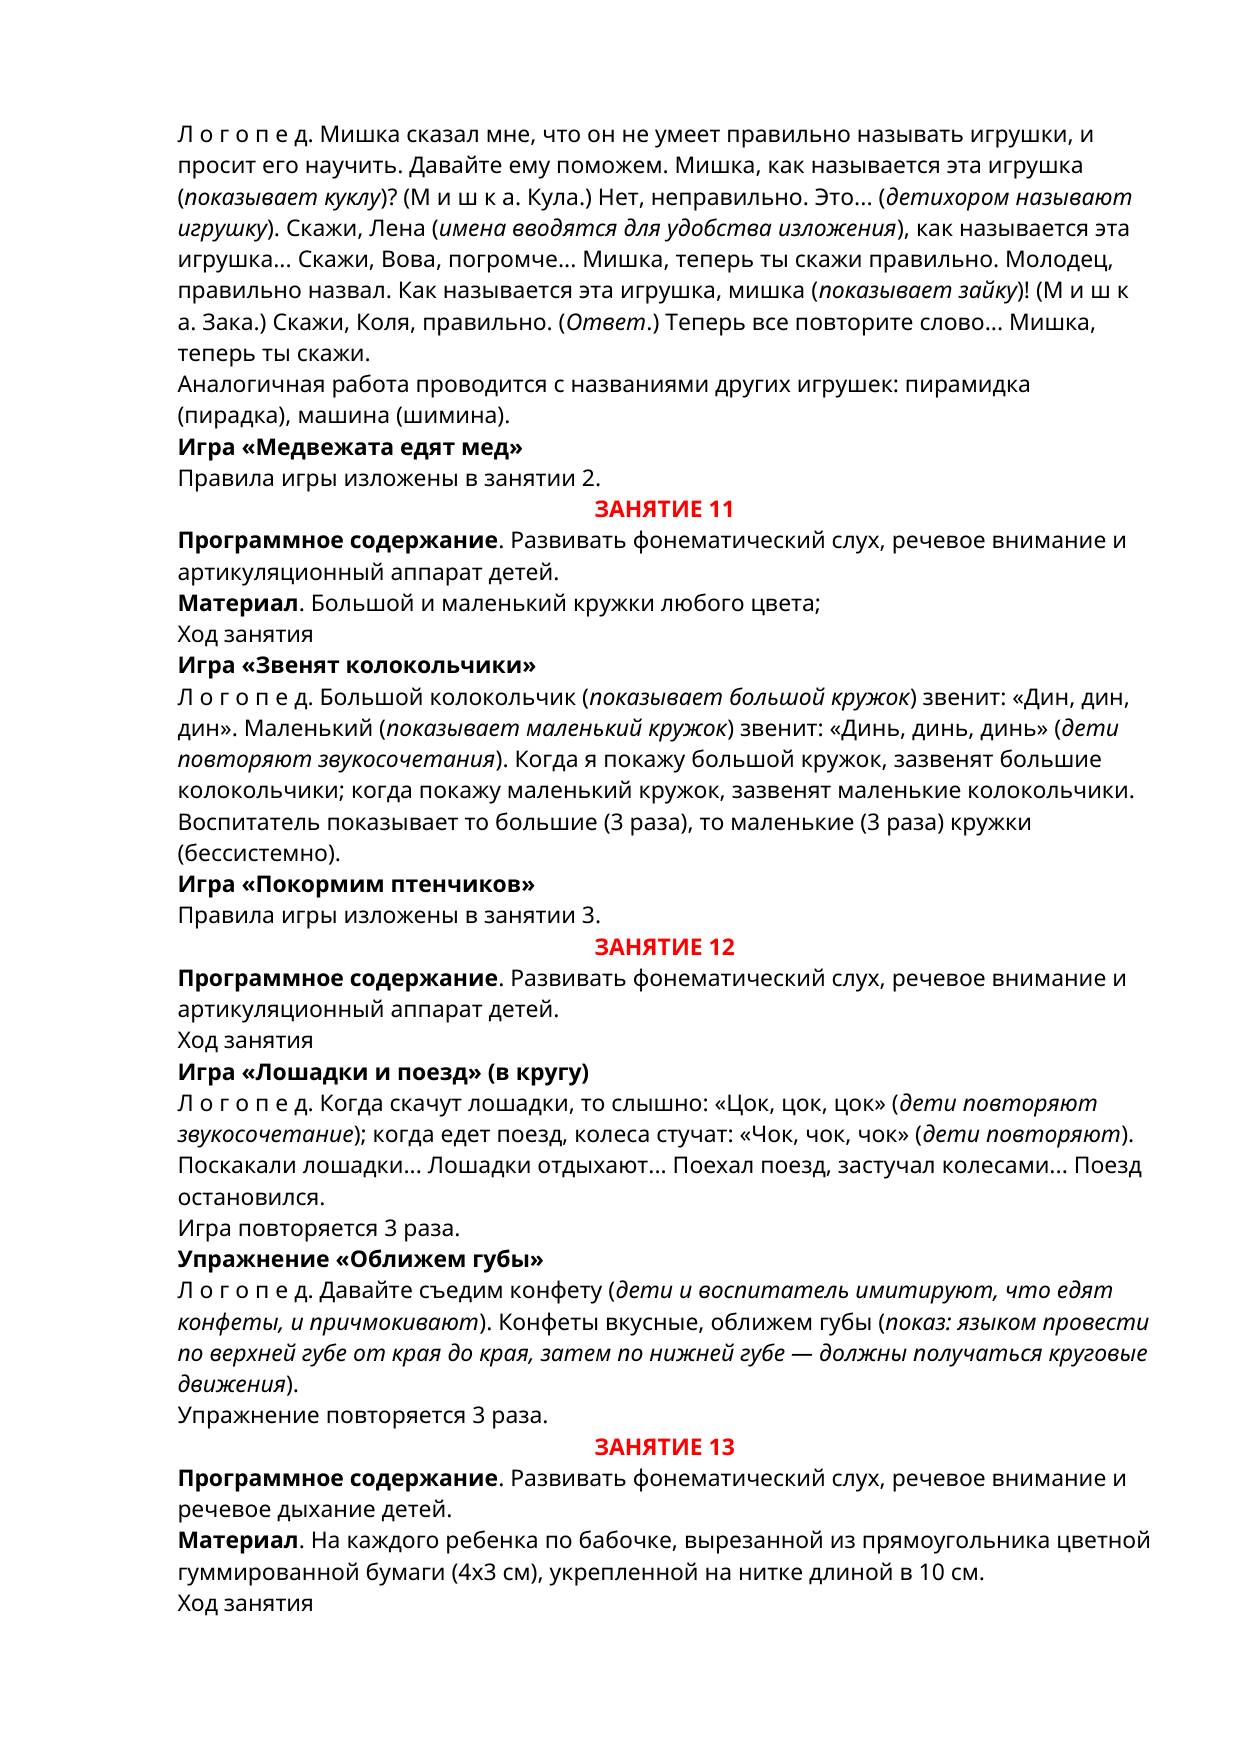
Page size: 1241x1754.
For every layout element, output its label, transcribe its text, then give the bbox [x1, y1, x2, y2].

text ЗАНЯТИЕ 13 [177, 1431, 1152, 1462]
text Л о г о п е д. Мишка сказал мне, что он не умеет правильно называть игрушки, и просит его научить. Давайте ему поможем. Мишка, как называется эта игрушка (показывает куклу)? (М и ш к а. Кула.) Нет, неправильно. Это... (детихором называют игрушку). Скажи, Лена (имена вводятся для удобства изложения), как называется эта игрушка... Скажи, Вова, погромче... Мишка, теперь ты скажи правильно. Молодец, правильно назвал. Как называется эта игрушка, мишка (показывает зайку)! (М и ш к а. Зака.) Скажи, Коля, правильно. (Ответ.) Теперь все повторите слово... Мишка, теперь ты скажи. [177, 118, 1152, 368]
text Игра «Звенят колокольчики» [177, 649, 1152, 681]
text Аналогичная работа проводится с названиями других игрушек: пирамидка (пирадка), машина (шимина). [177, 368, 1152, 431]
text Правила игры изложены в занятии 2. [177, 462, 1152, 493]
text Игра «Покормим птенчиков» [177, 868, 1152, 899]
text Игра «Лошадки и поезд» (в кругу) [177, 1056, 1152, 1087]
text Игра повторяется 3 раза. [177, 1212, 1152, 1243]
text Игра «Медвежата едят мед» [177, 431, 1152, 462]
text ЗАНЯТИЕ 12 [177, 931, 1152, 962]
text Правила игры изложены в занятии 3. [177, 899, 1152, 931]
text Ход занятия [177, 1587, 1152, 1618]
text Л о г о п е д. Большой колокольчик (показывает большой кружок) звенит: «Дин, дин, дин». Маленький (показывает маленький кружок) звенит: «Динь, динь, динь» (дети повторяют звукосочетания). Когда я покажу большой кружок, зазвенят большие колокольчики; когда покажу маленький кружок, зазвенят маленькие колокольчики. [177, 681, 1152, 806]
text Ход занятия [177, 618, 1152, 649]
text ЗАНЯТИЕ 11 [177, 493, 1152, 524]
text Ход занятия [177, 1024, 1152, 1056]
text Программное содержание. Развивать фонематический слух, речевое внимание и речевое дыхание детей. [177, 1462, 1152, 1524]
text Л о г о п е д. Когда скачут лошадки, то слышно: «Цок, цок, цок» (дети повторяют звукосочетание); когда едет поезд, колеса стучат: «Чок, чок, чок» (дети повторяют). Поскакали лошадки... Лошадки отдыхают... Поехал поезд, застучал колесами... Поезд остановился. [177, 1087, 1152, 1212]
text Упражнение повторяется 3 раза. [177, 1399, 1152, 1431]
text Воспитатель показывает то большие (3 раза), то маленькие (3 раза) кружки (бессистемно). [177, 806, 1152, 868]
text Л о г о п е д. Давайте съедим конфету (дети и воспитатель имитируют, что едят конфеты, и причмокивают). Конфеты вкусные, оближем губы (показ: языком провести по верхней губе от края до края, затем по нижней губе — должны получаться круговые движения). [177, 1274, 1152, 1399]
text Упражнение «Оближем губы» [177, 1243, 1152, 1274]
text Программное содержание. Развивать фонематический слух, речевое внимание и артикуляционный аппарат детей. [177, 962, 1152, 1024]
text Материал. Большой и маленький кружки любого цвета; [177, 587, 1152, 618]
text Материал. На каждого ребенка по бабочке, вырезанной из прямоугольника цветной гуммированной бумаги (4x3 см), укрепленной на нитке длиной в 10 см. [177, 1524, 1152, 1587]
text Программное содержание. Развивать фонематический слух, речевое внимание и артикуляционный аппарат детей. [177, 524, 1152, 587]
